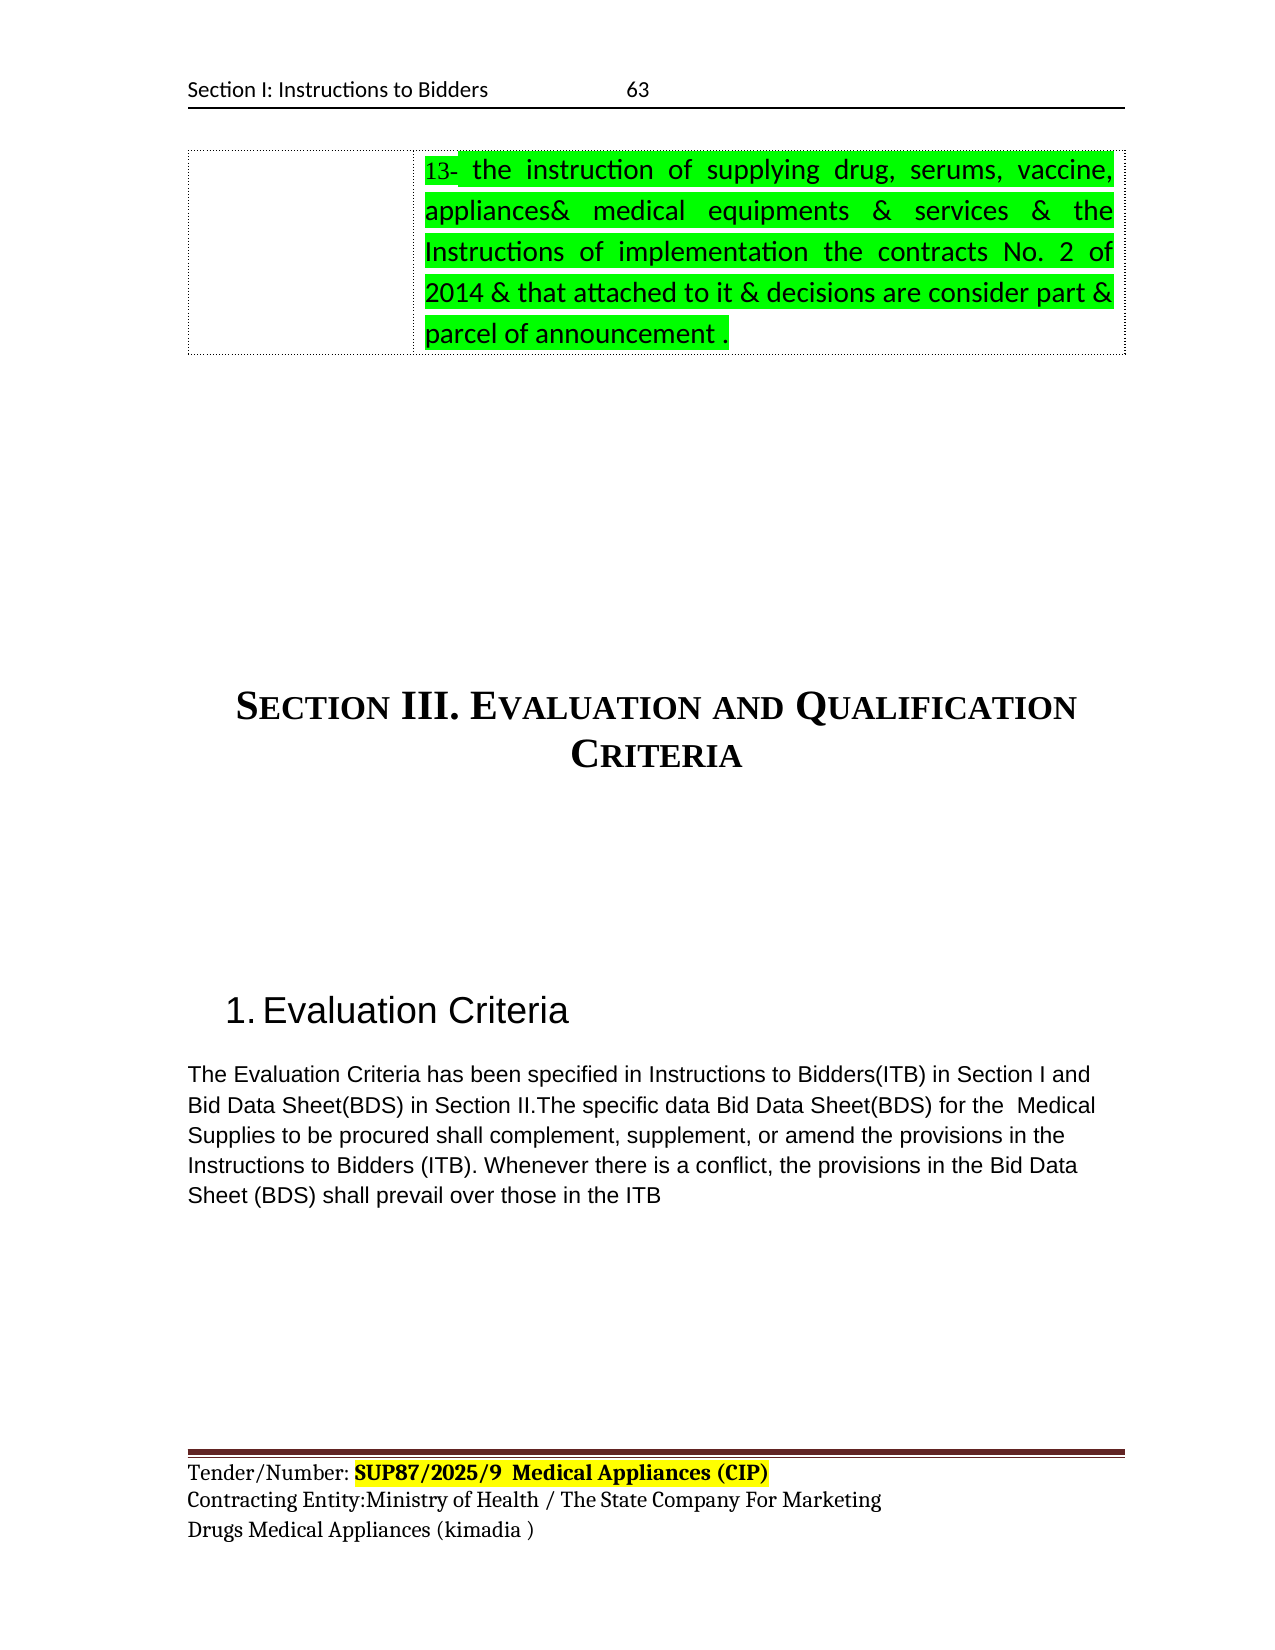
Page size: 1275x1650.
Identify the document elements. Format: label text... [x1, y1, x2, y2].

text The Evaluation Criteria has been specified in Instructions to Bidders(ITB) in Section I and Bid Data Sheet(BDS) in Section II.The specific data Bid Data Sheet(BDS) for the Medical Supplies to be procured shall complement, supplement, or amend the provisions in the Instructions to Bidders (ITB). Whenever there is a conflict, the provisions in the Bid Data Sheet (BDS) shall prevail over those in the ITB [187, 1061, 1125, 1209]
subtitle Section III. Evaluation and Qualification Criteria [187, 681, 1125, 777]
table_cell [413, 150, 1125, 354]
table_cell ITB 38.1 [188, 150, 413, 354]
list Evaluation Criteria [225, 988, 1125, 1031]
